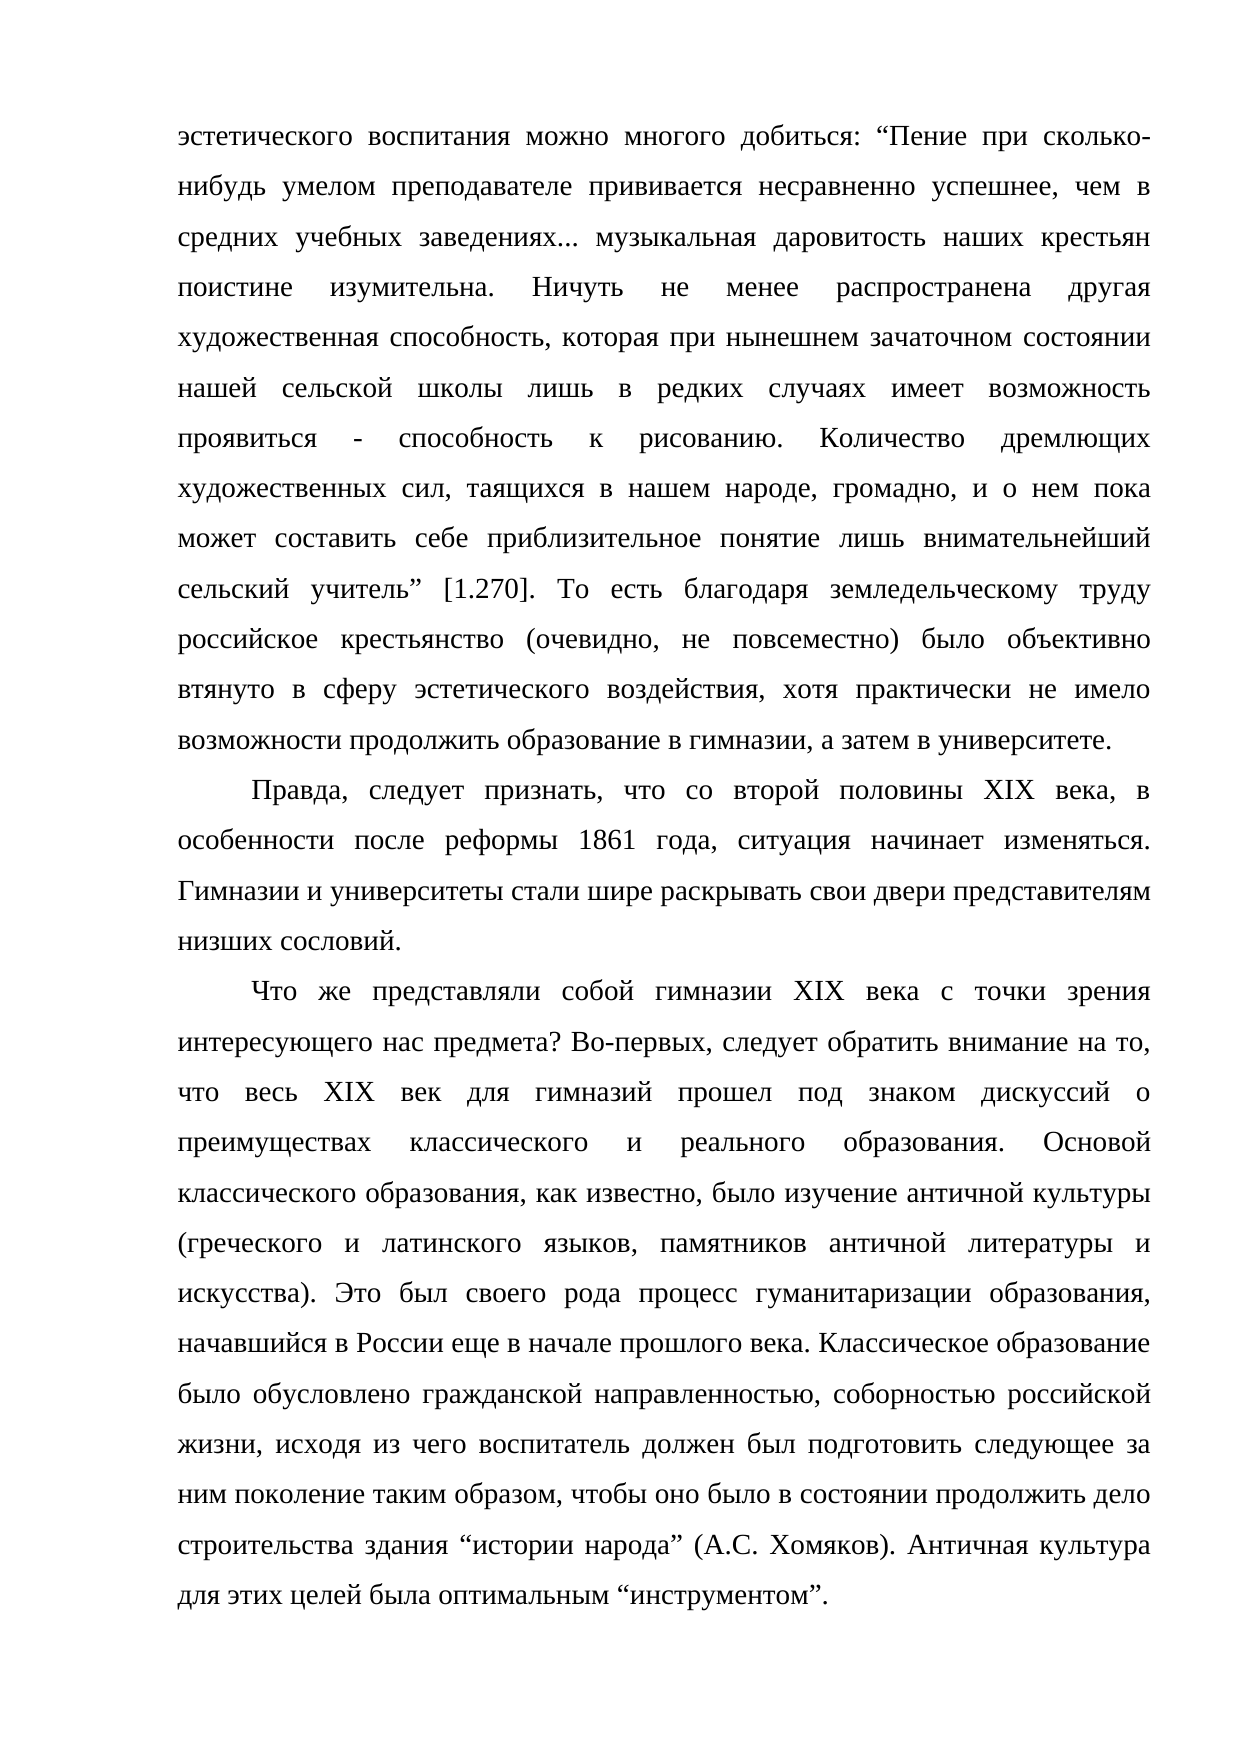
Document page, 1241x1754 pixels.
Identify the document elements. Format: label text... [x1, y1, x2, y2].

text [177, 118, 1152, 755]
text Правда, следует признать, что со второй половины XIX века, в особенности после реформы 1861 года, ситуация начинает изменяться. Гимназии и университеты стали шире раскрывать свои двери представителям низших сословий. [177, 772, 1152, 957]
text Что же представляли собой гимназии XIX века с точки зрения интересующего нас предмета? Во-первых, следует обратить внимание на то, что весь XIX век для гимназий прошел под знаком дискуссий о преимуществах классического и реального образования. Основой классического образования, как известно, было изучение античной культуры (греческого и латинского языков, памятников античной литературы и искусства). Это был своего рода процесс гуманитаризации образования, начавшийся в России еще в начале прошлого века. Классическое образование было обусловлено гражданской направленностью, соборностью российской жизни, исходя из чего воспитатель должен был подготовить следующее за ним поколение таким образом, чтобы оно было в состоянии продолжить дело строительства здания “истории народа” (А.С. Хомяков). Античная культура для этих целей была оптимальным “инструментом”. [177, 973, 1152, 1611]
